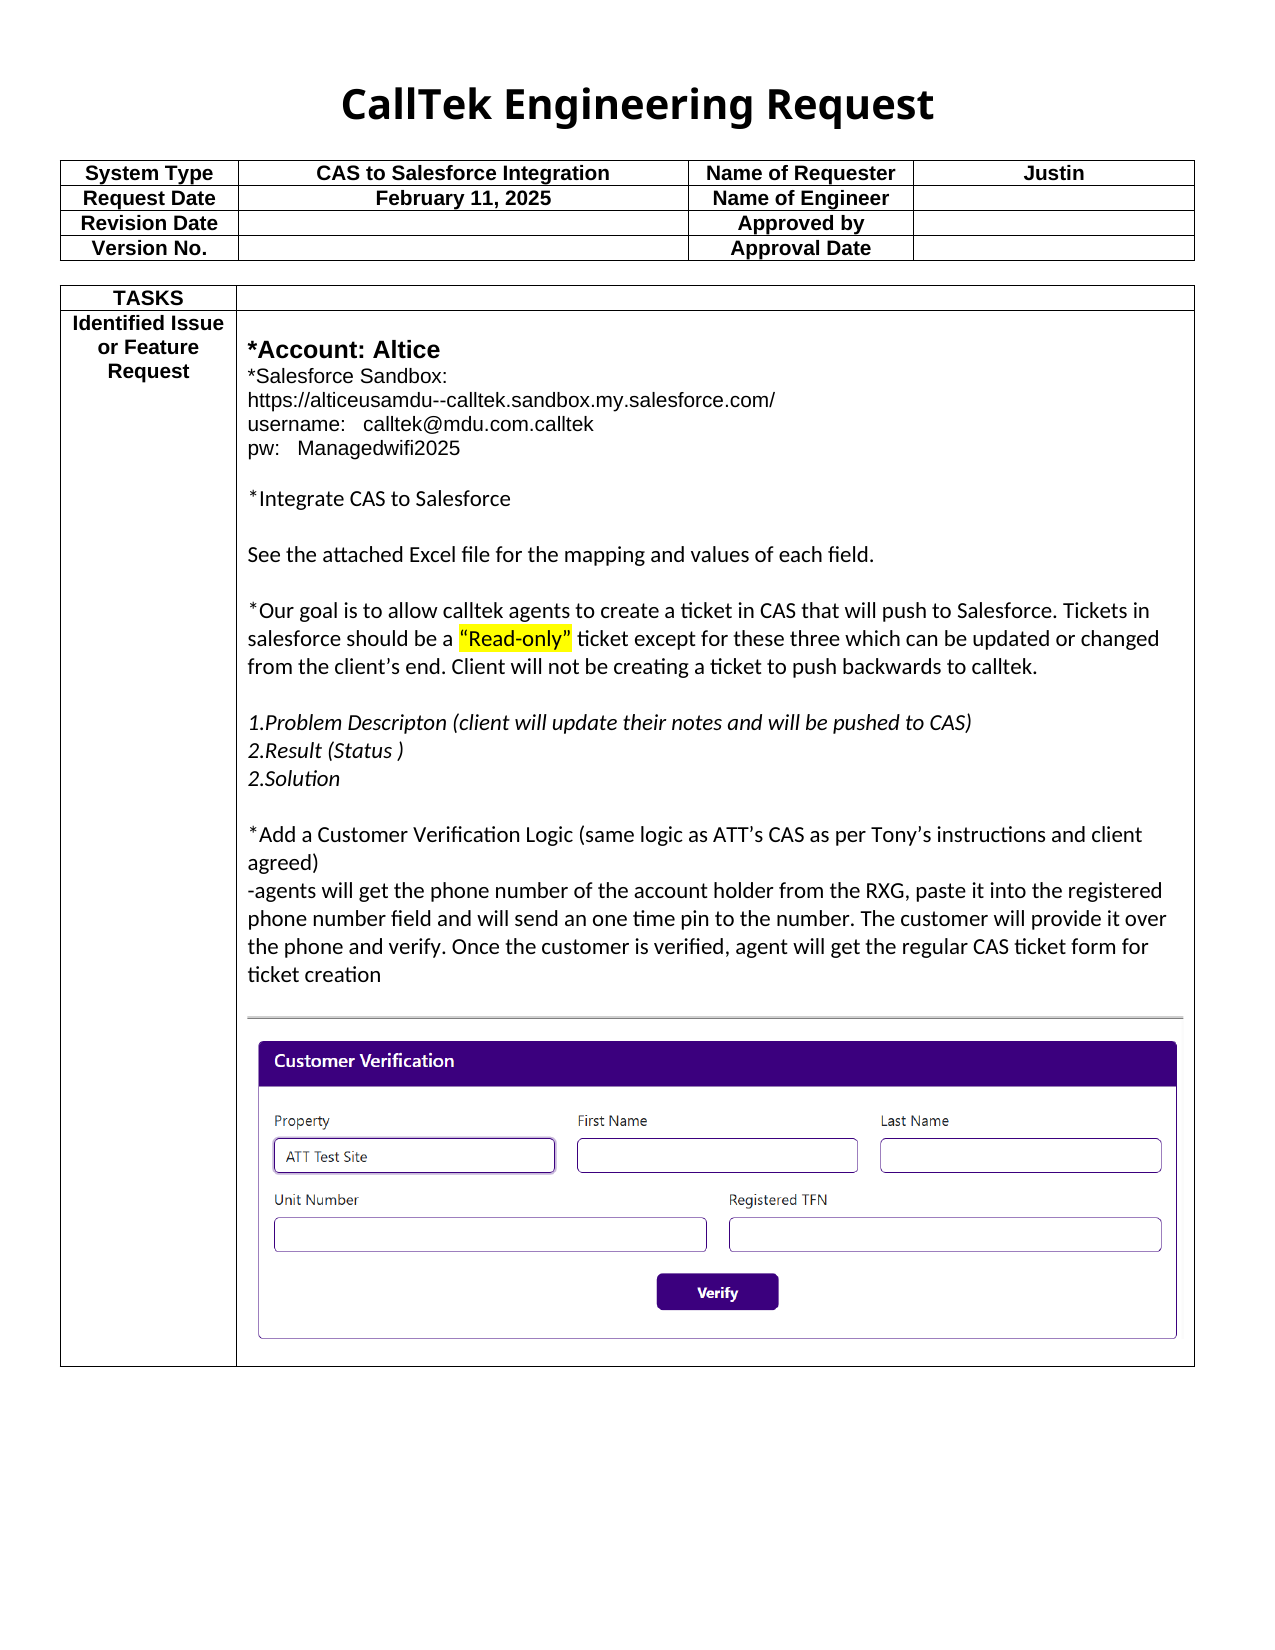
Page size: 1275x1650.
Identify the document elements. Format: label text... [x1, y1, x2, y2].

table_cell Approval Date [689, 236, 913, 260]
table_cell [239, 236, 688, 260]
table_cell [61, 311, 236, 1366]
table_header Name of Requester [689, 161, 913, 185]
table_header TASKS [61, 286, 236, 310]
table_header [237, 286, 1194, 310]
table_cell Version No. [61, 236, 238, 260]
table_cell Request Date [61, 186, 238, 210]
table_cell [914, 186, 1194, 210]
table_cell February 11, 2025 [239, 186, 688, 210]
table_cell [914, 236, 1194, 260]
table_cell Name of Engineer [689, 186, 913, 210]
table_header System Type [61, 161, 238, 185]
table_header CAS to Salesforce Integration [239, 161, 688, 185]
table_header Justin [914, 161, 1194, 185]
table_cell [239, 211, 688, 235]
table_cell Approved by [689, 211, 913, 235]
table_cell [237, 311, 1194, 1366]
text CallTek Engineering Request [75, 75, 1200, 132]
table_cell [914, 211, 1194, 235]
table_cell Revision Date [61, 211, 238, 235]
picture [247, 1016, 1184, 1339]
